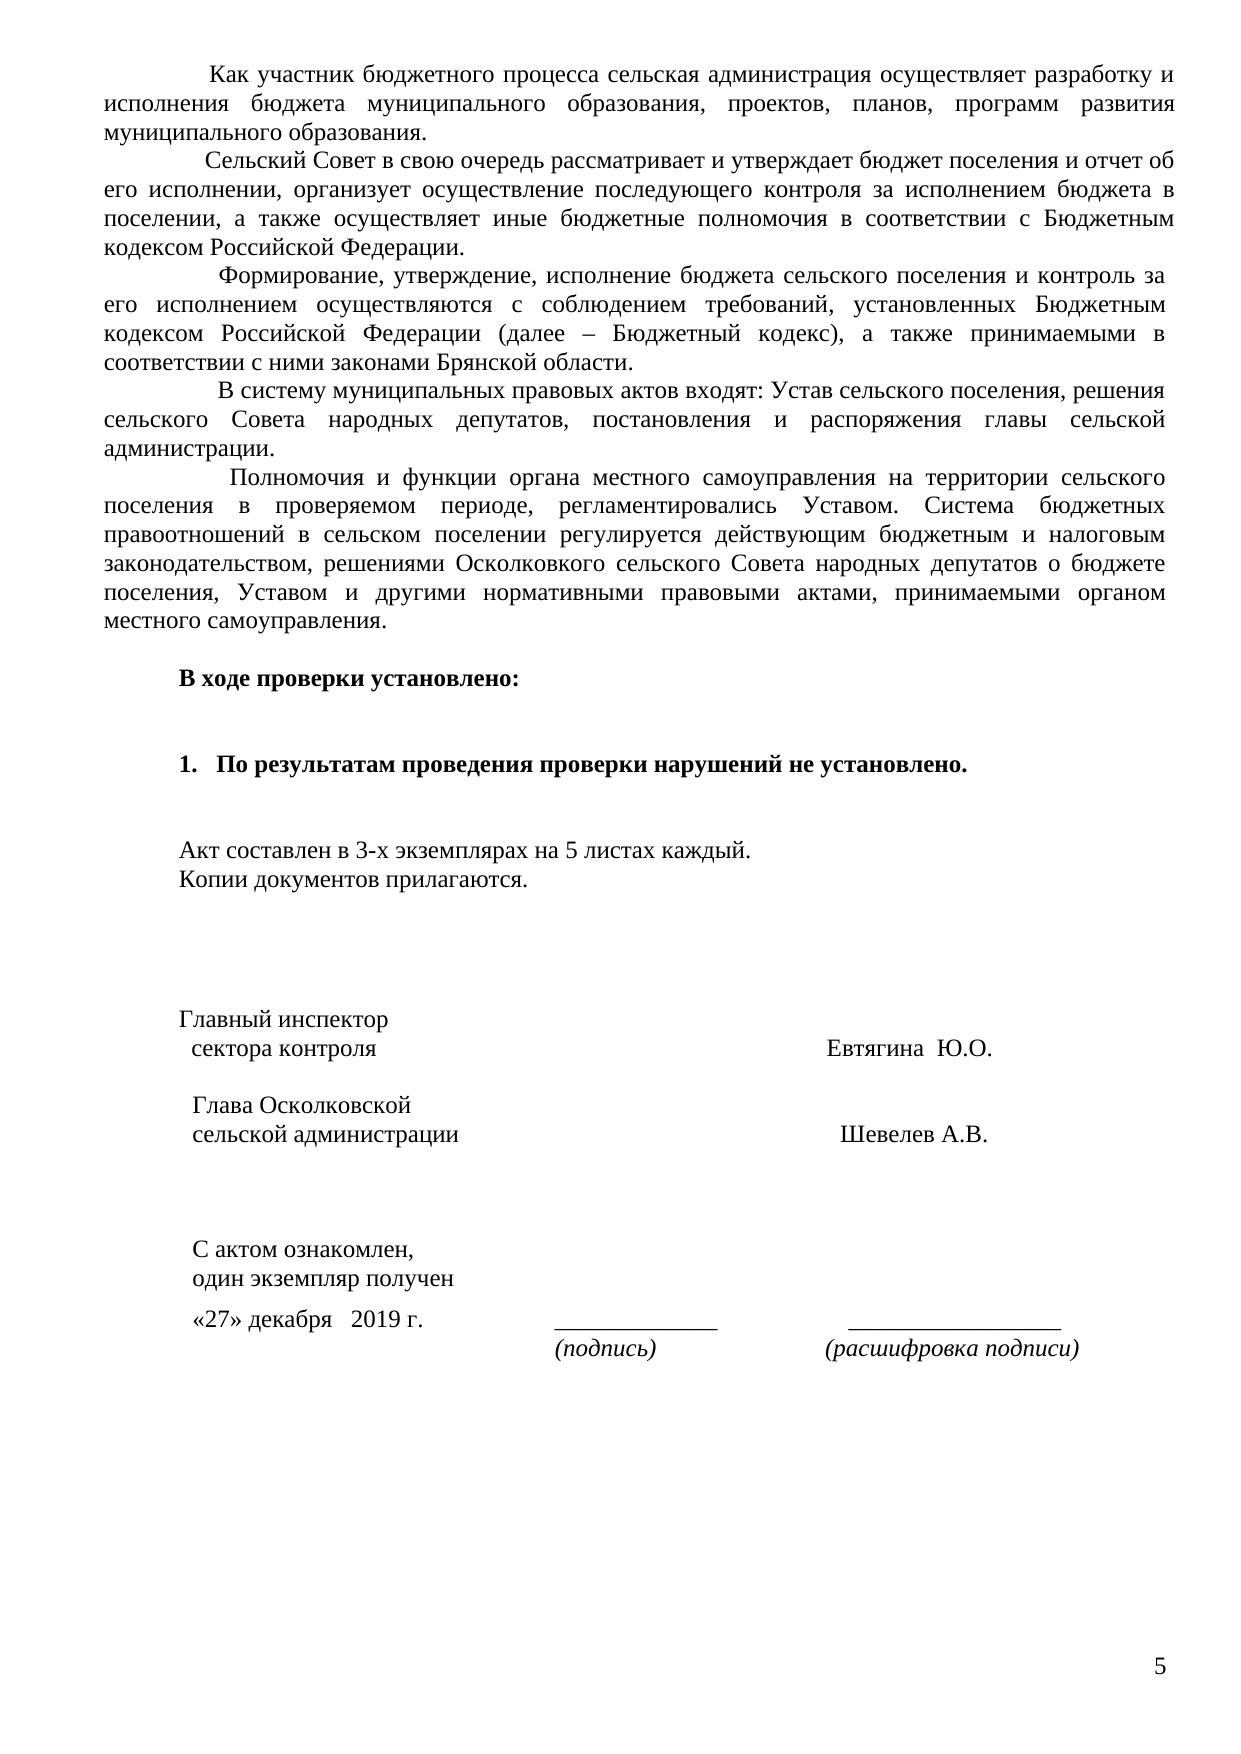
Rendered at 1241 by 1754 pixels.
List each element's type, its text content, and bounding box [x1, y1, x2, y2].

text сельской администрации Шевелев А.В. [103, 1119, 1167, 1148]
text Копии документов прилагаются. [103, 864, 1167, 893]
text Акт составлен в 3-х экземплярах на 5 листах каждый. [103, 835, 1167, 864]
text один экземпляр получен [103, 1263, 1167, 1292]
text Полномочия и функции органа местного самоуправления на территории сельского поселения в проверяемом периоде, регламентировались Уставом. Система бюджетных правоотношений в сельском поселении регулируется действующим бюджетным и налоговым законодательством, решениями Осколковкого сельского Совета народных депутатов о бюджете поселения, Уставом и другими нормативными правовыми актами, принимаемыми органом местного самоуправления. [103, 462, 1167, 634]
list По результатам проведения проверки нарушений не установлено. [178, 749, 1167, 778]
text Главный инспектор [103, 1004, 1167, 1033]
text В систему муниципальных правовых актов входят: Устав сельского поселения, решения сельского Совета народных депутатов, постановления и распоряжения главы сельской администрации. [103, 375, 1167, 462]
text сектора контроля Евтягина Ю.О. [103, 1033, 1167, 1062]
text Формирование, утверждение, исполнение бюджета сельского поселения и контроль за его исполнением осуществляются с соблюдением требований, установленных Бюджетным кодексом Российской Федерации (далее – Бюджетный кодекс), а также принимаемыми в соответствии с ними законами Брянской области. [103, 260, 1167, 375]
text С актом ознакомлен, [103, 1234, 1167, 1263]
text «27» декабря 2019 г. _____________ _________________ [103, 1304, 1167, 1333]
text Сельский Совет в свою очередь рассматривает и утверждает бюджет поселения и отчет об его исполнении, организует осуществление последующего контроля за исполнением бюджета в поселении, а также осуществляет иные бюджетные полномочия в соответствии с Бюджетным кодексом Российской Федерации. [103, 145, 1176, 260]
text Глава Осколковской [103, 1090, 1167, 1119]
text (подпись) (расшифровка подписи) [103, 1333, 1178, 1362]
text В ходе проверки установлено: [103, 663, 1167, 692]
text Как участник бюджетного процесса сельская администрация осуществляет разработку и исполнения бюджета муниципального образования, проектов, планов, программ развития муниципального образования. [103, 59, 1176, 145]
